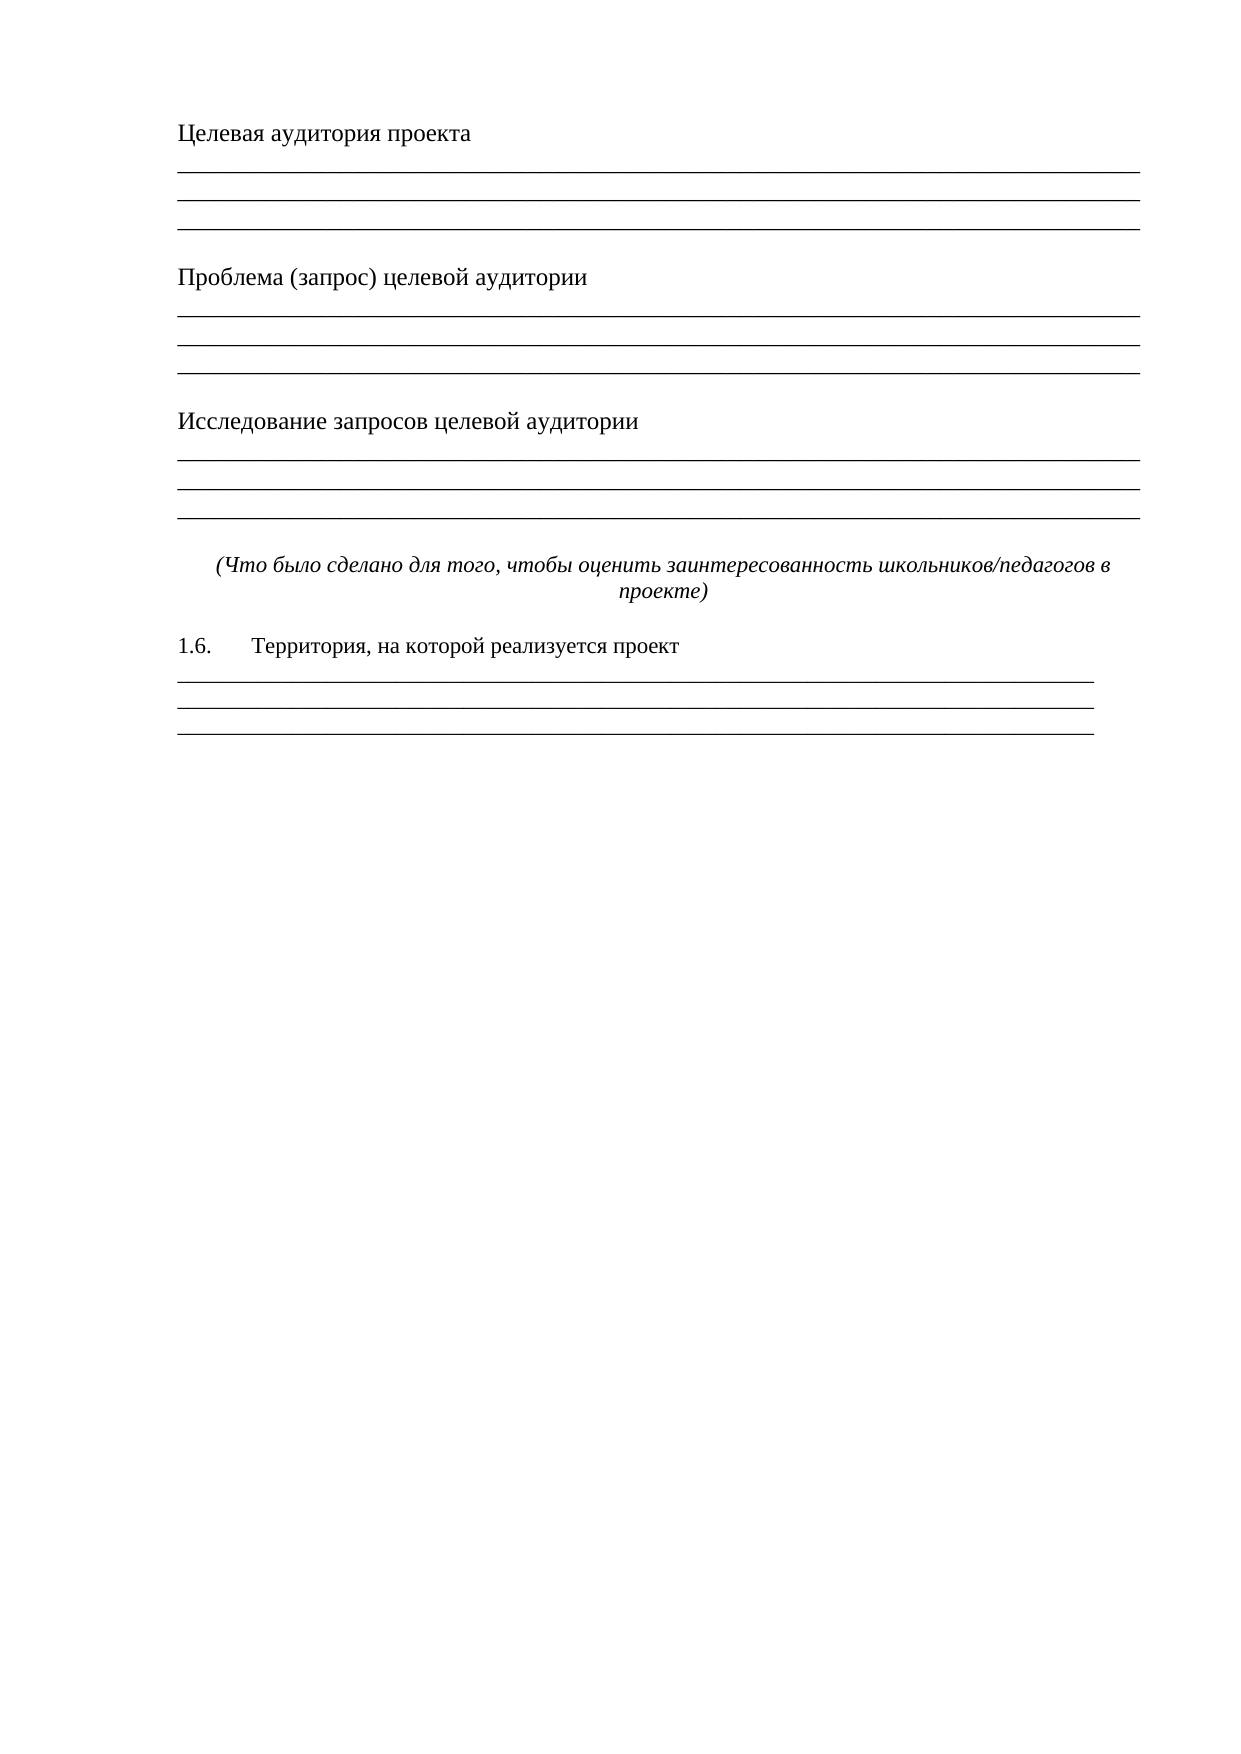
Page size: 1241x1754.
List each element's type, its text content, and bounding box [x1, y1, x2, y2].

text (Что было сделано для того, чтобы оценить заинтересованность школьников/педагогов в проекте) [177, 551, 1152, 603]
text Исследование запросов целевой аудитории _______________________________________________________________________________________________________________________________________________________________________________________________________________________________________ [177, 406, 1152, 521]
list Территория, на которой реализуется проект ________________________________________________________________________________ ________________________________________________________________________________ ________________________________________________________________________________ [177, 632, 1152, 738]
text Целевая аудитория проекта _______________________________________________________________________________________________________________________________________________________________________________________________________________________________________ [177, 118, 1152, 233]
text Проблема (запрос) целевой аудитории _______________________________________________________________________________________________________________________________________________________________________________________________________________________________________ [177, 262, 1152, 377]
